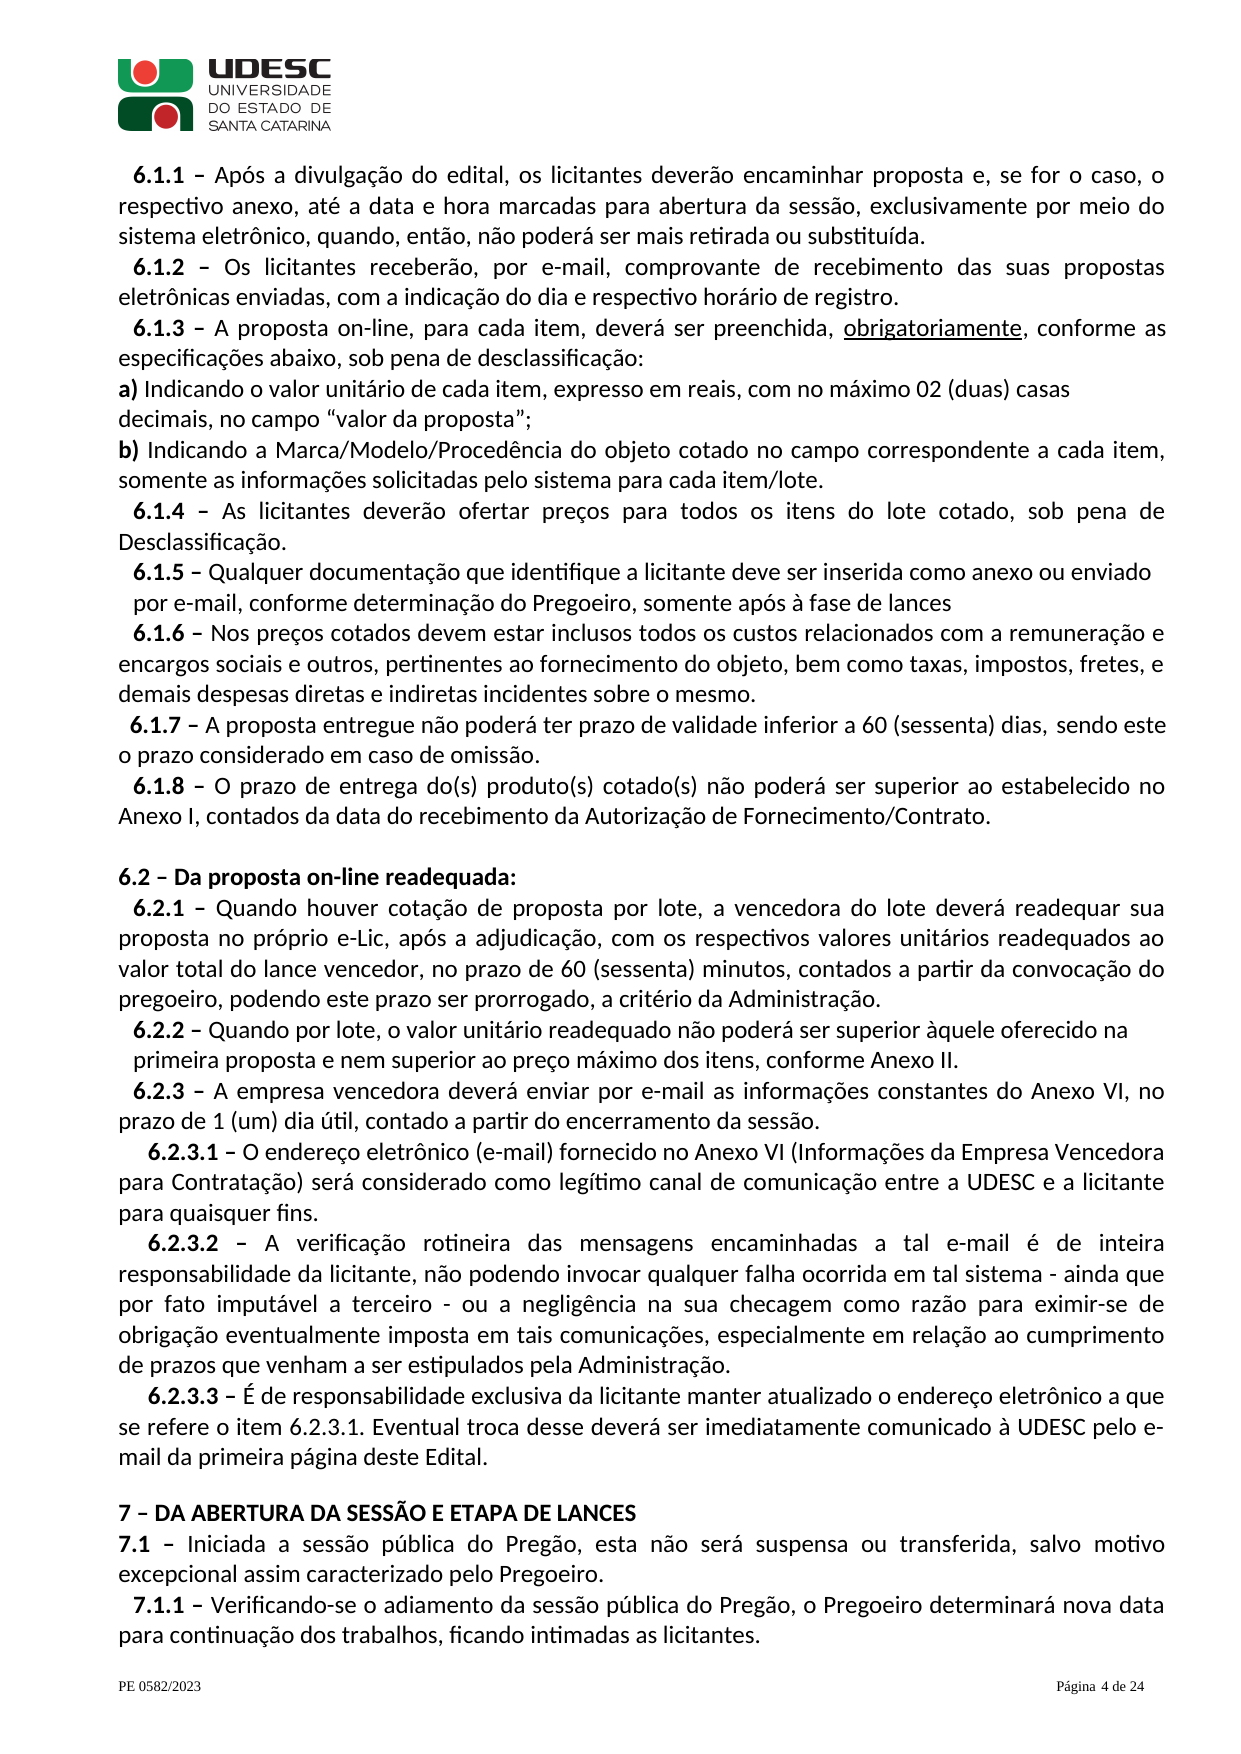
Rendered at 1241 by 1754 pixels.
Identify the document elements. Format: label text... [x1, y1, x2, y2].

text 6.2.3.2 – A verificação rotineira das mensagens encaminhadas a tal e-mail é de inteira responsabilidade da licitante, não podendo invocar qualquer falha ocorrida em tal sistema - ainda que por fato imputável a terceiro - ou a negligência na sua checagem como razão para eximir-se de obrigação eventualmente imposta em tais comunicações, especialmente em relação ao cumprimento de prazos que venham a ser estipulados pela Administração. [118, 1228, 1166, 1380]
text decimais, no campo “valor da proposta”; [118, 403, 1166, 434]
text primeira proposta e nem superior ao preço máximo dos itens, conforme Anexo II. [118, 1044, 1166, 1075]
text 6.1.4 – As licitantes deverão ofertar preços para todos os itens do lote cotado, sob pena de Desclassificação. [118, 495, 1166, 556]
text 6.1.6 – Nos preços cotados devem estar inclusos todos os custos relacionados com a remuneração e encargos sociais e outros, pertinentes ao fornecimento do objeto, bem como taxas, impostos, fretes, e demais despesas diretas e indiretas incidentes sobre o mesmo. 6.1.7 – A proposta entregue não poderá ter prazo de validade inferior a 60 (sessenta) dias, sendo este o prazo considerado em caso de omissão. [118, 617, 1166, 770]
text 6.1.5 – Qualquer documentação que identifique a licitante deve ser inserida como anexo ou enviado [118, 556, 1166, 587]
text 7 – DA ABERTURA DA SESSÃO E ETAPA DE LANCES [118, 1497, 1166, 1528]
text 6.2.1 – Quando houver cotação de proposta por lote, a vencedora do lote deverá readequar sua proposta no próprio e-Lic, após a adjudicação, com os respectivos valores unitários readequados ao valor total do lance vencedor, no prazo de 60 (sessenta) minutos, contados a partir da convocação do pregoeiro, podendo este prazo ser prorrogado, a critério da Administração. [118, 892, 1166, 1014]
text 6.2.2 – Quando por lote, o valor unitário readequado não poderá ser superior àquele oferecido na [118, 1014, 1166, 1044]
text 7.1 – Iniciada a sessão pública do Pregão, esta não será suspensa ou transferida, salvo motivo excepcional assim caracterizado pelo Pregoeiro. [118, 1528, 1166, 1589]
text 6.2.3.3 – É de responsabilidade exclusiva da licitante manter atualizado o endereço eletrônico a que se refere o item 6.2.3.1. Eventual troca desse deverá ser imediatamente comunicado à UDESC pelo e-mail da primeira página deste Edital. [118, 1380, 1166, 1472]
text por e-mail, conforme determinação do Pregoeiro, somente após à fase de lances [118, 587, 1166, 617]
text 6.2.3.1 – O endereço eletrônico (e-mail) fornecido no Anexo VI (Informações da Empresa Vencedora para Contratação) será considerado como legítimo canal de comunicação entre a UDESC e a licitante para quaisquer fins. [118, 1136, 1166, 1228]
text 6.2.3 – A empresa vencedora deverá enviar por e-mail as informações constantes do Anexo VI, no prazo de 1 (um) dia útil, contado a partir do encerramento da sessão. [118, 1075, 1166, 1136]
text a) Indicando o valor unitário de cada item, expresso em reais, com no máximo 02 (duas) casas [118, 373, 1166, 403]
text 6.2 – Da proposta on-line readequada: [118, 861, 1166, 892]
text 6.1.3 – A proposta on-line, para cada item, deverá ser preenchida, obrigatoriamente, conforme as especificações abaixo, sob pena de desclassificação: [118, 312, 1166, 373]
text 6.1.1 – Após a divulgação do edital, os licitantes deverão encaminhar proposta e, se for o caso, o respectivo anexo, até a data e hora marcadas para abertura da sessão, exclusivamente por meio do sistema eletrônico, quando, então, não poderá ser mais retirada ou substituída. [118, 159, 1166, 251]
text 6.1.8 – O prazo de entrega do(s) produto(s) cotado(s) não poderá ser superior ao estabelecido no Anexo I, contados da data do recebimento da Autorização de Fornecimento/Contrato. [118, 770, 1166, 831]
text 6.1.2 – Os licitantes receberão, por e-mail, comprovante de recebimento das suas propostas eletrônicas enviadas, com a indicação do dia e respectivo horário de registro. [118, 251, 1166, 312]
text 7.1.1 – Verificando-se o adiamento da sessão pública do Pregão, o Pregoeiro determinará nova data para continuação dos trabalhos, ficando intimadas as licitantes. [118, 1589, 1166, 1650]
picture [118, 59, 331, 131]
text b) Indicando a Marca/Modelo/Procedência do objeto cotado no campo correspondente a cada item, somente as informações solicitadas pelo sistema para cada item/lote. [118, 434, 1166, 495]
